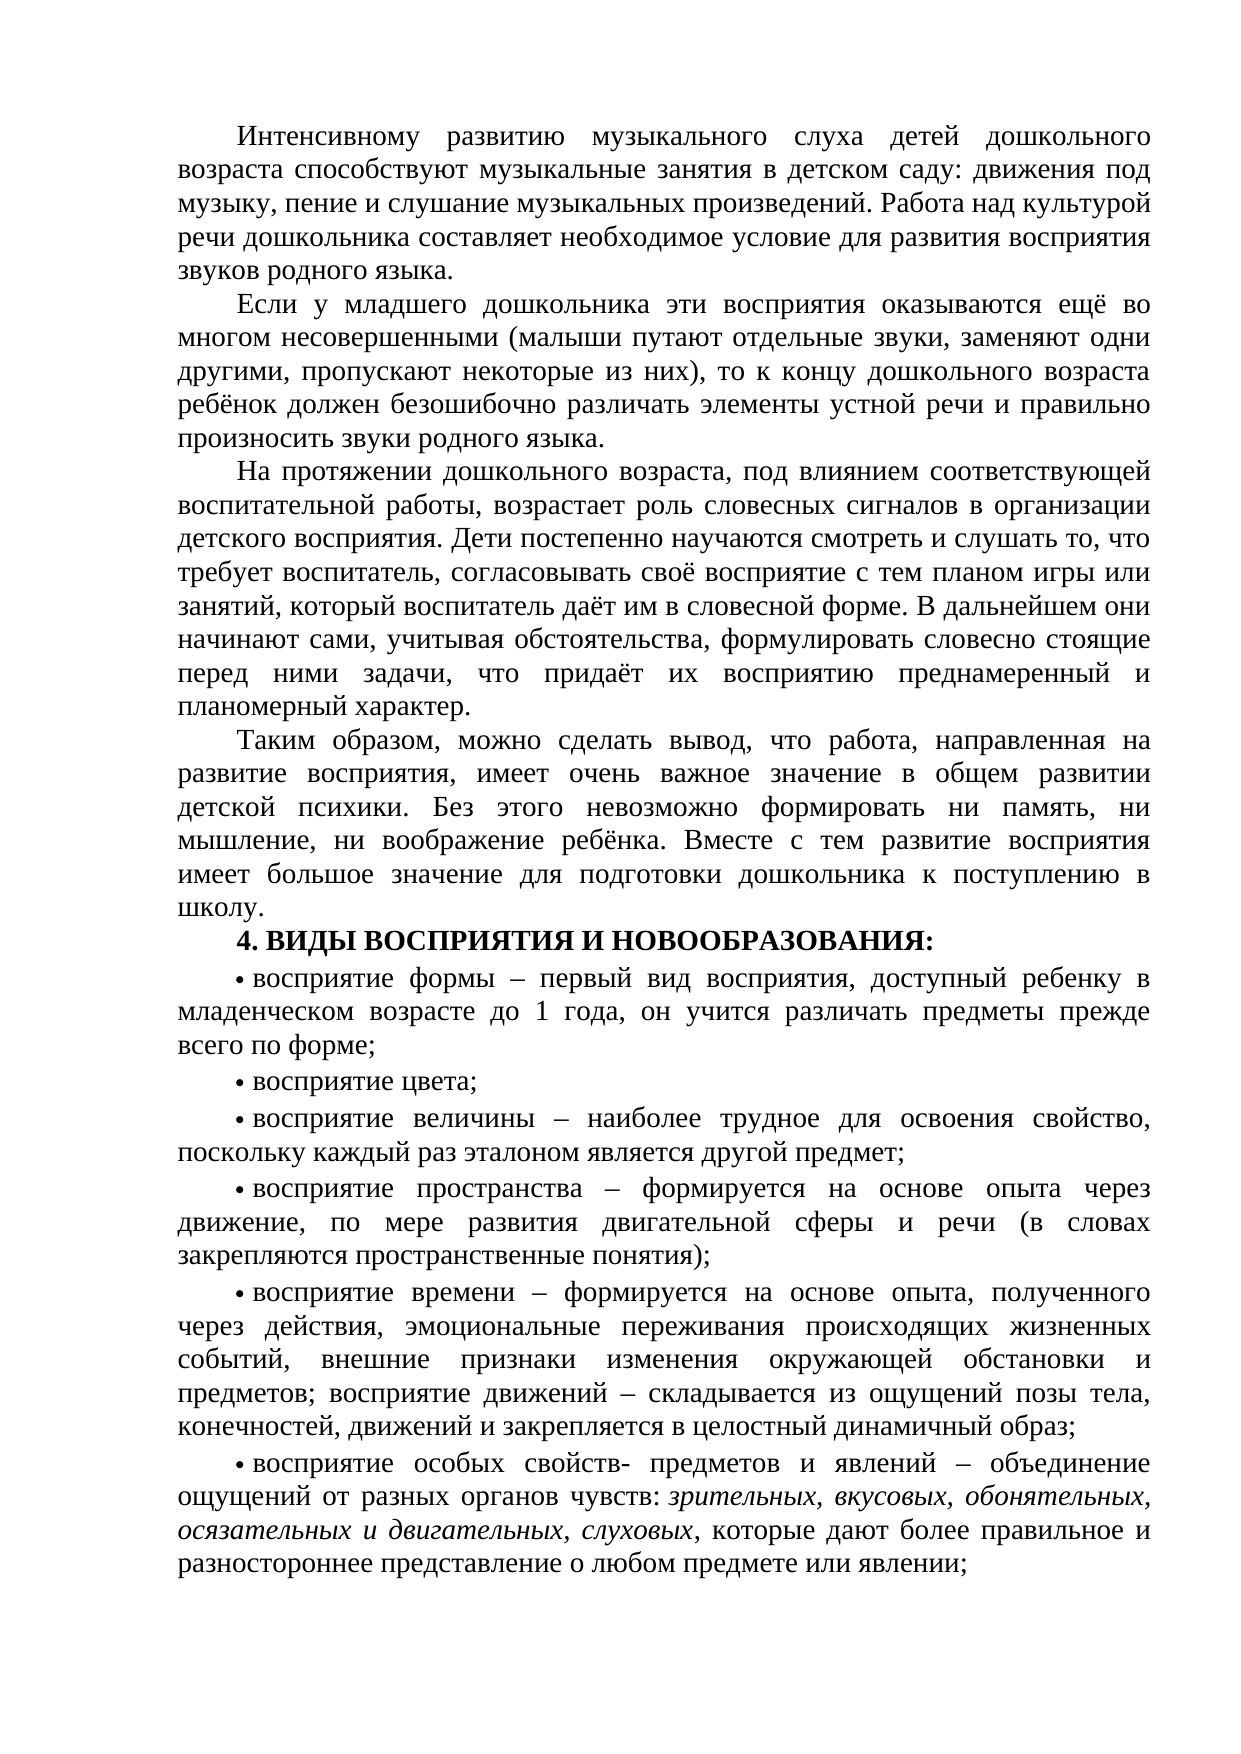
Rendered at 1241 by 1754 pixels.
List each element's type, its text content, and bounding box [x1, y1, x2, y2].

text Если у младшего дошкольника эти восприятия оказываются ещё во многом несовершенными (малыши путают отдельные звуки, заменяют одни другими, пропускают некоторые из них), то к концу дошкольного возраста ребёнок должен безошибочно различать элементы устной речи и правильно произносить звуки родного языка. [177, 286, 1152, 453]
list восприятие цвета; [177, 1063, 1152, 1097]
text 4. ВИДЫ ВОСПРИЯТИЯ И НОВООБРАЗОВАНИЯ: [177, 923, 1152, 957]
list восприятие формы – первый вид восприятия, доступный ребенку в младенческом возрасте до 1 года, он учится различать предметы прежде всего по форме; [177, 960, 1152, 1060]
text Интенсивному развитию музыкального слуха детей дошкольного возраста способствуют музыкальные занятия в детском саду: движения под музыку, пение и слушание музыкальных произведений. Работа над культурой речи дошкольника составляет необходимое условие для развития восприятия звуков родного языка. [177, 118, 1152, 286]
list восприятие величины – наиболее трудное для освоения свойство, поскольку каждый раз эталоном является другой предмет; [177, 1100, 1152, 1167]
list восприятие особых свойств- предметов и явлений – объединение ощущений от разных органов чувств: зрительных, вкусовых, обонятельных, осязательных и двигательных, слуховых, которые дают более правильное и разностороннее представление о любом предмете или явлении; [177, 1445, 1152, 1579]
list восприятие времени – формируется на основе опыта, полученного через действия, эмоциональные переживания происходящих жизненных событий, внешние признаки изменения окружающей обстановки и предметов; восприятие движений – складывается из ощущений позы тела, конечностей, движений и закрепляется в целостный динамичный образ; [177, 1274, 1152, 1442]
list восприятие пространства – формируется на основе опыта через движение, по мере развития двигательной сферы и речи (в словах закрепляются пространственные понятия); [177, 1170, 1152, 1271]
text На протяжении дошкольного возраста, под влиянием соответствующей воспитательной работы, возрастает роль словесных сигналов в организации детского восприятия. Дети постепенно научаются смотреть и слушать то, что требует воспитатель, согласовывать своё восприятие с тем планом игры или занятий, который воспитатель даёт им в словесной форме. В дальнейшем они начинают сами, учитывая обстоятельства, формулировать словесно стоящие перед ними задачи, что придаёт их восприятию преднамеренный и планомерный характер. [177, 453, 1152, 722]
text Таким образом, можно сделать вывод, что работа, направленная на развитие восприятия, имеет очень важное значение в общем развитии детской психики. Без этого невозможно формировать ни память, ни мышление, ни воображение ребёнка. Вместе с тем развитие восприятия имеет большое значение для подготовки дошкольника к поступлению в школу. [177, 722, 1152, 923]
